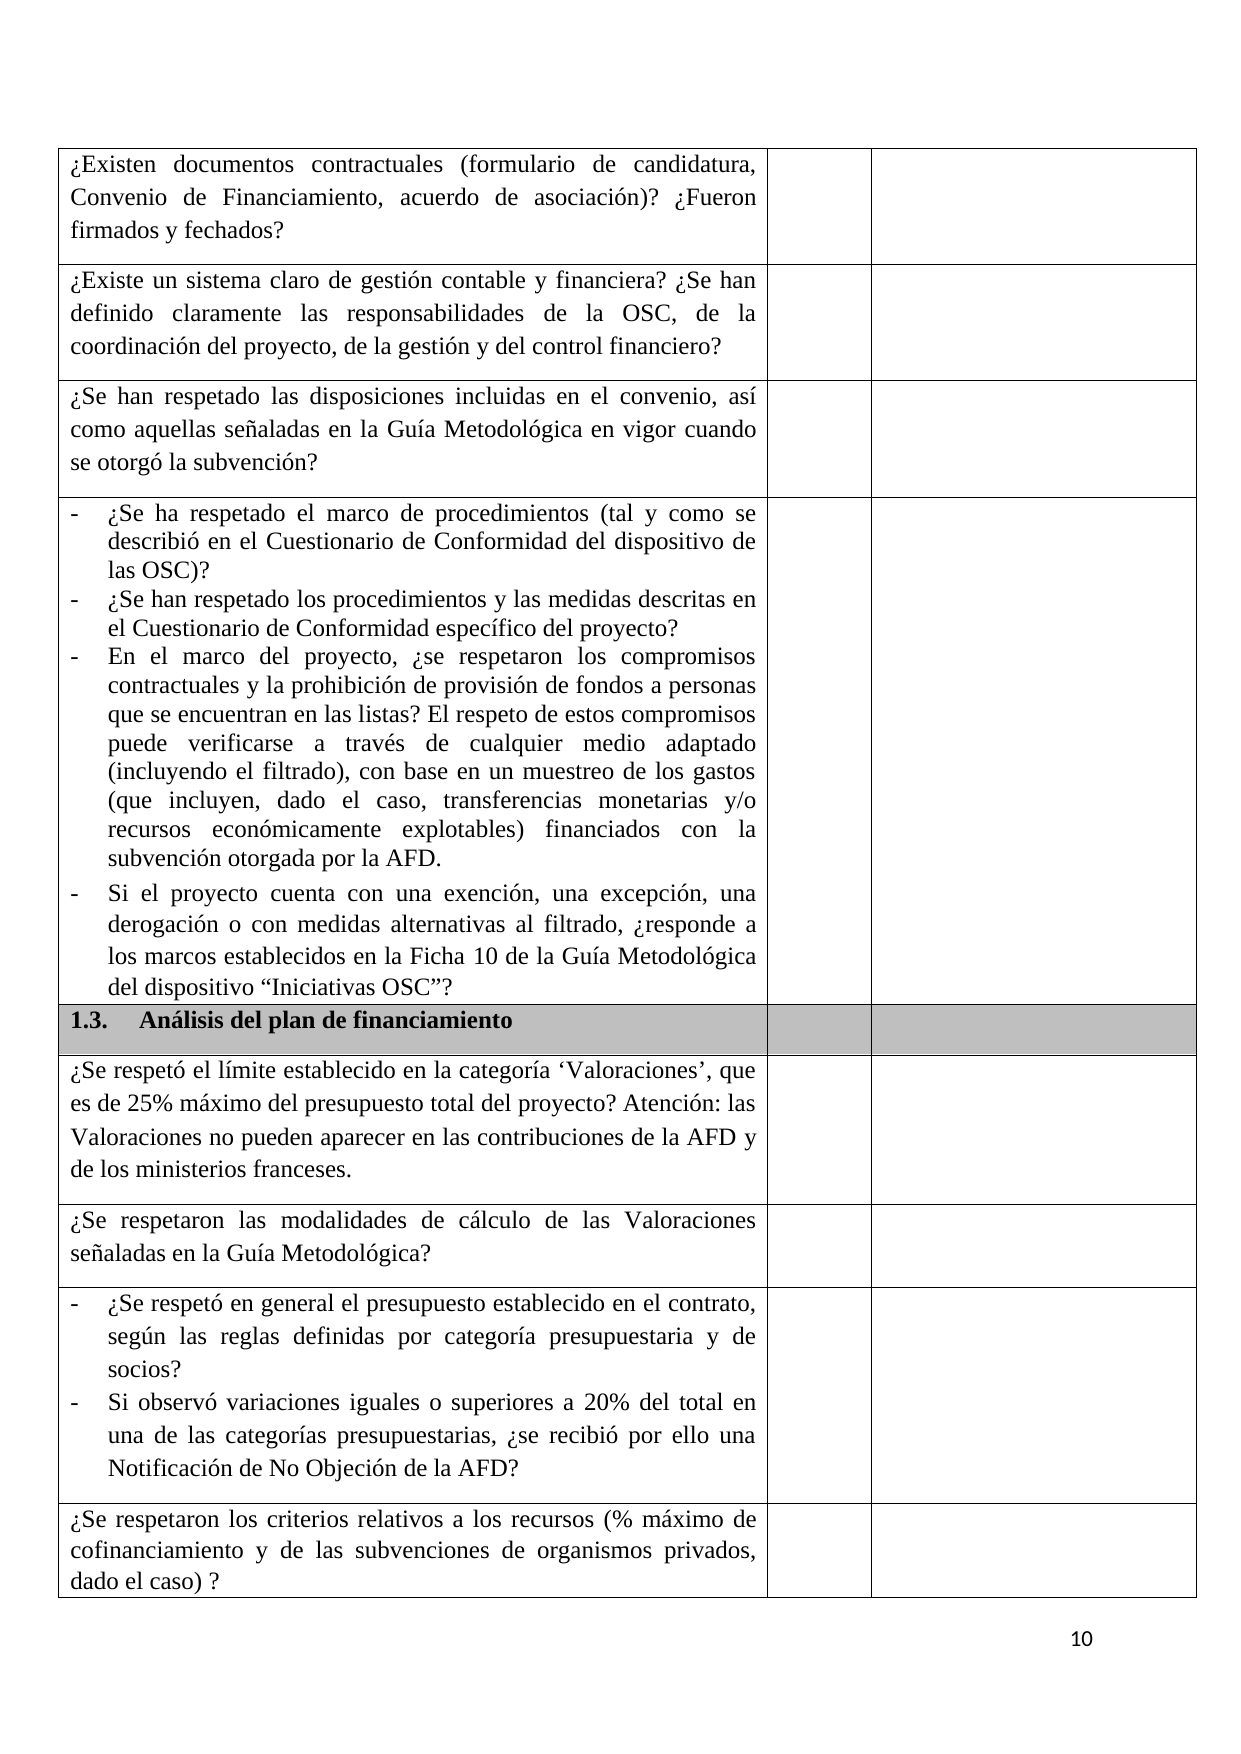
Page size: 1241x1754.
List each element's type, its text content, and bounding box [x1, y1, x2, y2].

table_cell ¿Existen documentos contractuales (formulario de candidatura, Convenio de Financiamiento, acuerdo de asociación)? ¿Fueron firmados y fechados? [59, 149, 767, 264]
table_cell [872, 381, 1196, 497]
table_cell [768, 265, 871, 380]
table_cell [872, 1288, 1196, 1503]
table_cell [768, 149, 871, 264]
table_cell [872, 1056, 1196, 1204]
table_cell [768, 1504, 871, 1597]
table_cell ¿Se respetaron las modalidades de cálculo de las Valoraciones señaladas en la Guía Metodológica? [59, 1205, 767, 1287]
table_cell [872, 498, 1196, 1004]
table_cell [872, 1005, 1196, 1054]
table_cell [872, 265, 1196, 380]
table_cell ¿Se respetaron los criterios relativos a los recursos (% máximo de cofinanciamiento y de las subvenciones de organismos privados, dado el caso) ? [59, 1504, 767, 1597]
table_cell ¿Se respetó el límite establecido en la categoría ‘Valoraciones’, que es de 25% máximo del presupuesto total del proyecto? Atención: las Valoraciones no pueden aparecer en las contribuciones de la AFD y de los ministerios franceses. [59, 1056, 767, 1204]
table_cell [872, 1504, 1196, 1597]
table_cell ¿Se respetó en general el presupuesto establecido en el contrato, según las reglas definidas por categoría presupuestaria y de socios? Si observó variaciones iguales o superiores a 20% del total en una de las categorías presupuestarias, ¿se recibió por ello una Notificación de No Objeción de la AFD? [59, 1288, 767, 1503]
table_cell ¿Existe un sistema claro de gestión contable y financiera? ¿Se han definido claramente las responsabilidades de la OSC, de la coordinación del proyecto, de la gestión y del control financiero? [59, 265, 767, 380]
table_cell ¿Se han respetado las disposiciones incluidas en el convenio, así como aquellas señaladas en la Guía Metodológica en vigor cuando se otorgó la subvención? [59, 381, 767, 497]
table_cell [768, 1056, 871, 1204]
table_cell [872, 149, 1196, 264]
table_cell [872, 1205, 1196, 1287]
table_cell ¿Se ha respetado el marco de procedimientos (tal y como se describió en el Cuestionario de Conformidad del dispositivo de las OSC)? ¿Se han respetado los procedimientos y las medidas descritas en el Cuestionario de Conformidad específico del proyecto? En el marco del proyecto, ¿se respetaron los compromisos contractuales y la prohibición de provisión de fondos a personas que se encuentran en las listas? El respeto de estos compromisos puede verificarse a través de cualquier medio adaptado (incluyendo el filtrado), con base en un muestreo de los gastos (que incluyen, dado el caso, transferencias monetarias y/o recursos económicamente explotables) financiados con la subvención otorgada por la AFD. Si el proyecto cuenta con una exención, una excepción, una derogación o con medidas alternativas al filtrado, ¿responde a los marcos establecidos en la Ficha 10 de la Guía Metodológica del dispositivo “Iniciativas OSC”? [59, 498, 767, 1004]
table_cell [768, 1205, 871, 1287]
table_cell [768, 1005, 871, 1054]
table_cell [768, 498, 871, 1004]
table_cell [768, 1288, 871, 1503]
table_cell [768, 381, 871, 497]
table_cell 1.3. Análisis del plan de financiamiento [59, 1005, 767, 1054]
